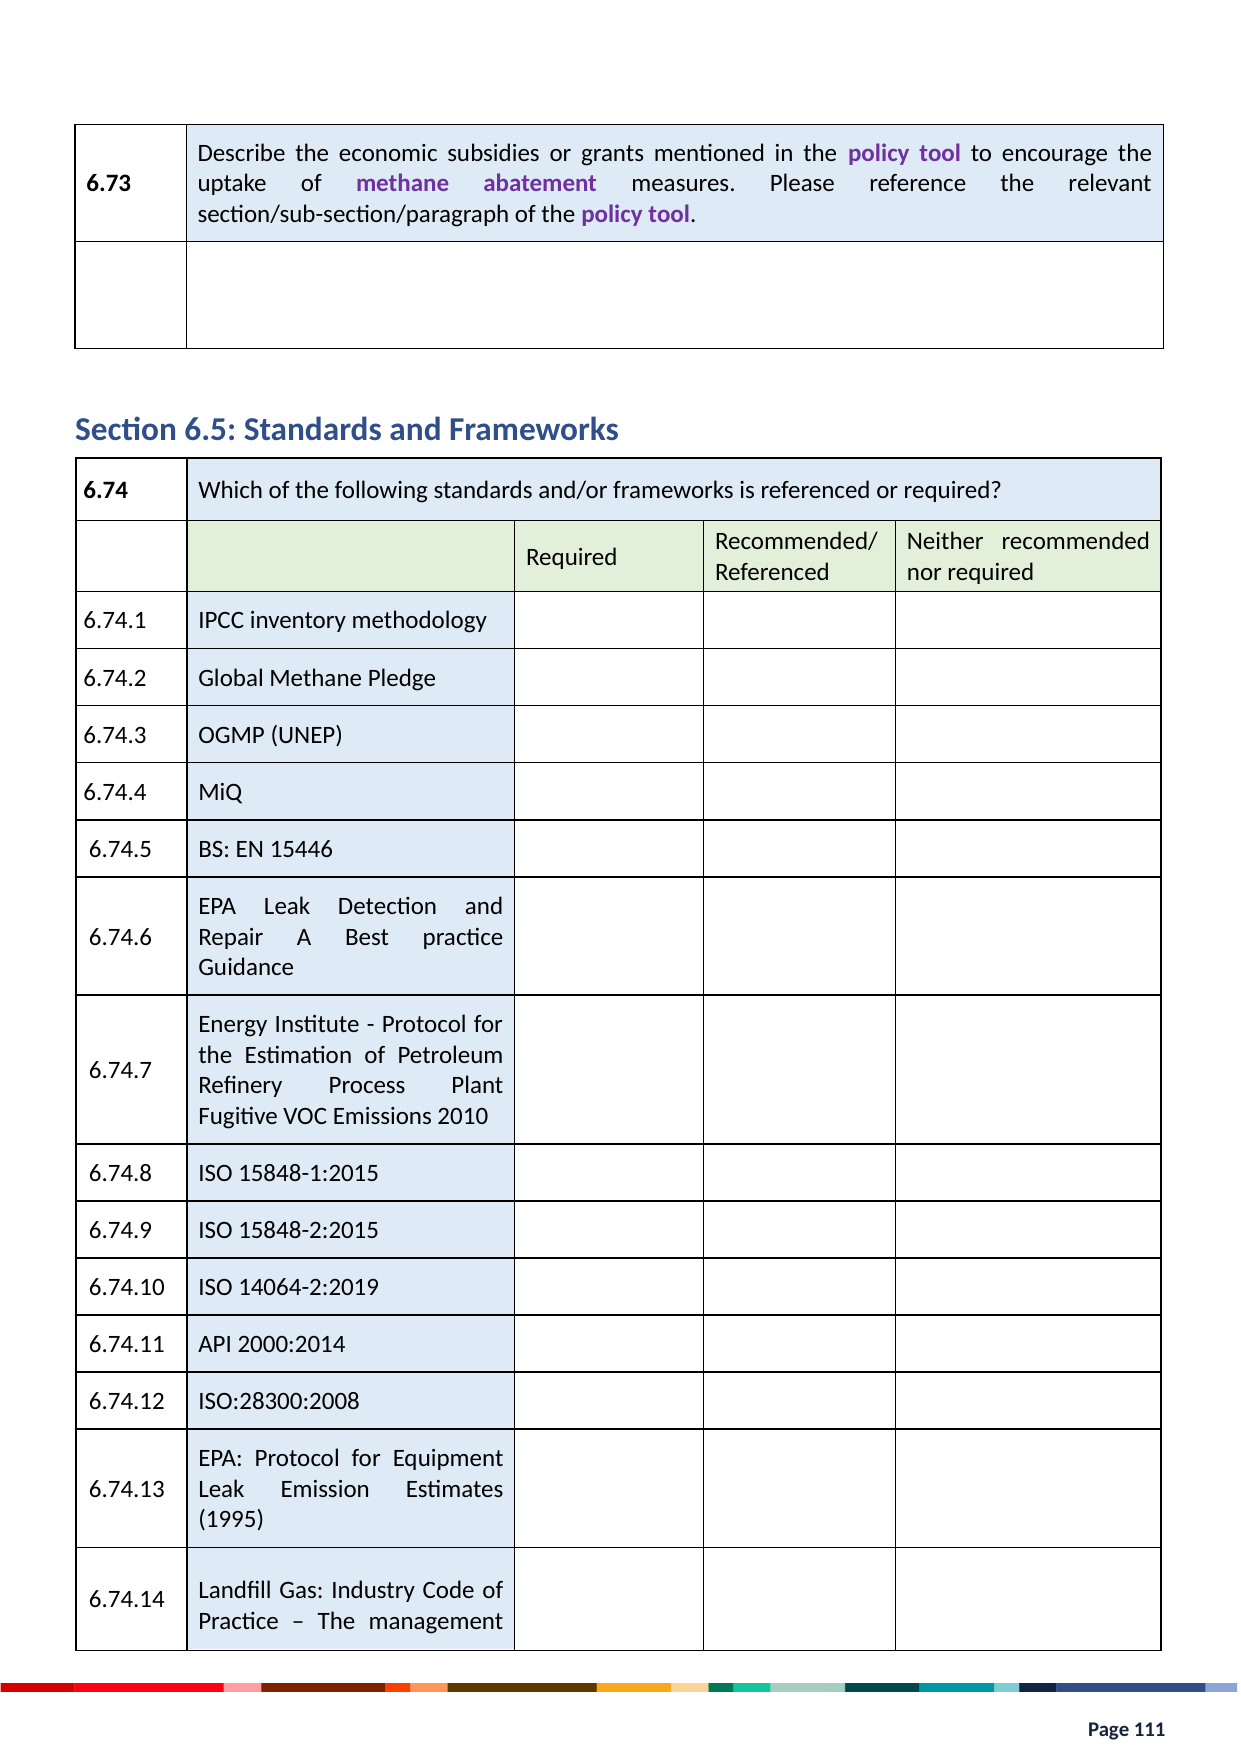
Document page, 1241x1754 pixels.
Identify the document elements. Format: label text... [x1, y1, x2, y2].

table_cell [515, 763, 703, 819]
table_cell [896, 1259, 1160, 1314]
picture [0, 1683, 1236, 1692]
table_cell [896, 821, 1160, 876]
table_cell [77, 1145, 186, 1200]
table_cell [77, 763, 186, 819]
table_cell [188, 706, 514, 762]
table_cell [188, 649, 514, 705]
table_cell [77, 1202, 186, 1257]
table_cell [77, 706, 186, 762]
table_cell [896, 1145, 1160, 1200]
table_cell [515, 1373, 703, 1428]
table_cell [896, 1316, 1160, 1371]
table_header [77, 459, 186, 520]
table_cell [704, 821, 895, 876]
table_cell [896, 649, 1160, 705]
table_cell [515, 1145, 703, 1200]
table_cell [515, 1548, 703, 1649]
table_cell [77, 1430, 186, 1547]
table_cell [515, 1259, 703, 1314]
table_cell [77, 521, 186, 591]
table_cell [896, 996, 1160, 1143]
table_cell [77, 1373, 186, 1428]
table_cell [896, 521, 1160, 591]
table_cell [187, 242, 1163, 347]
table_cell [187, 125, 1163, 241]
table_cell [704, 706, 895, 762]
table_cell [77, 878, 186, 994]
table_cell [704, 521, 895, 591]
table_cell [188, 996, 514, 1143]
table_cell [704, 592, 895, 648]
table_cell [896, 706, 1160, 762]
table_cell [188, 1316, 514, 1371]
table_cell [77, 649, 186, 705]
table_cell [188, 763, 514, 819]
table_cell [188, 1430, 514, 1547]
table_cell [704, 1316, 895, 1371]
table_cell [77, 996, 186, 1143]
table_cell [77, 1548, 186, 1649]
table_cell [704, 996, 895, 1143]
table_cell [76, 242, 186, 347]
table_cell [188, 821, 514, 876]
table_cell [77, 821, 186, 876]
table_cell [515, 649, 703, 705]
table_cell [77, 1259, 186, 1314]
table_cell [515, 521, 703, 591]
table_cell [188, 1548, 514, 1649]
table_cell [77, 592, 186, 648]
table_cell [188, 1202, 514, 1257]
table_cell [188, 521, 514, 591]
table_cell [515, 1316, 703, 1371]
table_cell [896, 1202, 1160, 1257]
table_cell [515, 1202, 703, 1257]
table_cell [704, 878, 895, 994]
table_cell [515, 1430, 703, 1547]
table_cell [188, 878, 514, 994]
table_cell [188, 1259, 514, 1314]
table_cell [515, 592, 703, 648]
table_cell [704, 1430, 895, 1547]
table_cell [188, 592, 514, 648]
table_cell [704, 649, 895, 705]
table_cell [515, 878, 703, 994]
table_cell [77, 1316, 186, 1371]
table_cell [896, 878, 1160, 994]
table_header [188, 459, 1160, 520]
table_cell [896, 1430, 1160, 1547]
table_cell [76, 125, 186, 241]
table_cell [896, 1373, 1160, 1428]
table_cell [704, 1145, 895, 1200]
subtitle Section 6.5: Standards and Frameworks [75, 408, 1165, 449]
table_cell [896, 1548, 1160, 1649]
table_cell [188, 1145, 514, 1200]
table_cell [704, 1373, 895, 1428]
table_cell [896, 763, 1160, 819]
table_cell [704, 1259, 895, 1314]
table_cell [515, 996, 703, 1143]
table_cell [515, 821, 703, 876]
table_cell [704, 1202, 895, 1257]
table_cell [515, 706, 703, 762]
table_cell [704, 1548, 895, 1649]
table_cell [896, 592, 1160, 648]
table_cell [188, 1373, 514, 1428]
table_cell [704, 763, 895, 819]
